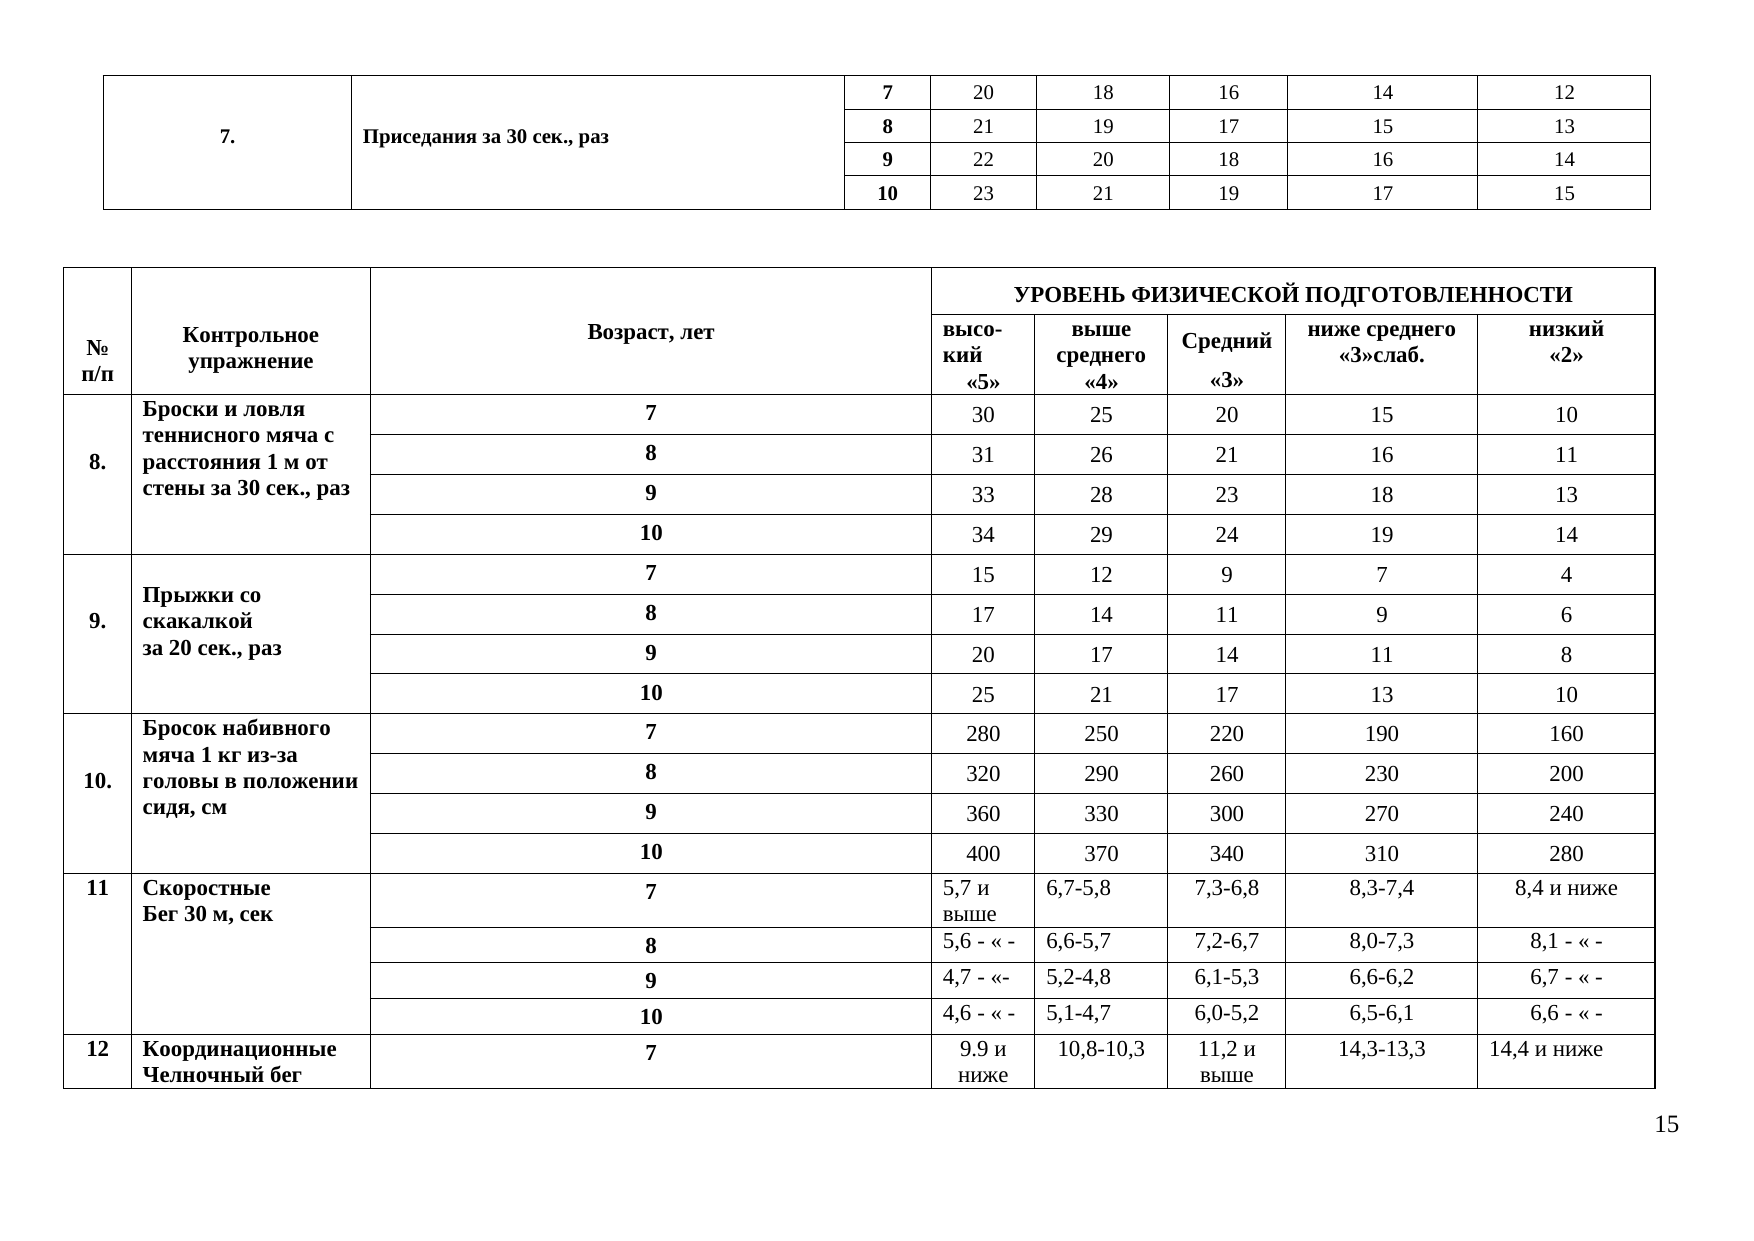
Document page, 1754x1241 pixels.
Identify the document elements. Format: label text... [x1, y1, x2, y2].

table_cell 17 [1288, 176, 1477, 209]
table_cell 10. [64, 714, 131, 873]
table_cell 8 [371, 595, 931, 633]
table_cell 360 [932, 794, 1034, 833]
table_header Контрольное упражнение [132, 268, 370, 394]
table_cell 330 [1035, 794, 1167, 833]
table_cell 19 [1286, 515, 1477, 554]
table_cell 280 [932, 714, 1034, 753]
table_cell 4 [1478, 555, 1654, 593]
table_cell 300 [1168, 794, 1285, 833]
table_cell 33 [932, 475, 1034, 514]
table_cell 6 [1478, 595, 1654, 633]
table_cell 290 [1035, 754, 1167, 793]
table_cell 230 [1286, 754, 1477, 793]
table_cell 320 [932, 754, 1034, 793]
table_cell 16 [1286, 435, 1477, 474]
table_cell 14 [1478, 143, 1650, 175]
table_cell 10 [1478, 674, 1654, 713]
table_header № п/п [64, 268, 131, 394]
table_cell 11 [1478, 435, 1654, 474]
table_cell 15 [1478, 176, 1650, 209]
table_cell 11 [64, 874, 131, 1034]
table_cell 8. [64, 395, 131, 554]
table_cell 11 [1286, 635, 1477, 673]
table_cell 14,4 и ниже [1478, 1035, 1654, 1087]
table_cell 9 [371, 475, 931, 514]
table_cell 12 [1035, 555, 1167, 593]
table_cell 8 [371, 435, 931, 474]
table_cell 11,2 и выше [1168, 1035, 1285, 1087]
table_cell 23 [1168, 475, 1285, 514]
table_cell 30 [932, 395, 1034, 434]
table_cell 22 [931, 143, 1036, 175]
table_cell ниже среднего «3»слаб. [1286, 315, 1477, 394]
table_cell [132, 1035, 370, 1087]
table_cell 5,2-4,8 [1035, 963, 1167, 998]
table_cell 13 [1478, 475, 1654, 514]
table_cell 17 [1168, 674, 1285, 713]
table_cell 5,7 и выше [932, 874, 1034, 927]
table_cell 7 [371, 395, 931, 434]
table_cell 18 [1286, 475, 1477, 514]
table_cell Средний «3» [1168, 315, 1285, 394]
table_cell 9 [371, 635, 931, 673]
table_cell 6,5-6,1 [1286, 999, 1477, 1034]
table_cell 240 [1478, 794, 1654, 833]
table_cell 10 [1478, 395, 1654, 434]
table_cell 16 [1170, 76, 1287, 108]
table_cell 8 [371, 928, 931, 962]
table_cell 26 [1035, 435, 1167, 474]
table_cell 7 [1286, 555, 1477, 593]
table_cell 18 [1037, 76, 1169, 108]
table_cell 20 [932, 635, 1034, 673]
table_cell 7 [845, 76, 930, 108]
table_cell 19 [1170, 176, 1287, 209]
table_cell низкий «2» [1478, 315, 1654, 394]
table_cell 9. [64, 555, 131, 713]
table_cell 19 [1037, 110, 1169, 142]
table_cell 9 [1286, 595, 1477, 633]
table_cell 10 [371, 999, 931, 1034]
table_cell 8 [371, 754, 931, 793]
table_cell 7 [371, 714, 931, 753]
table_cell 250 [1035, 714, 1167, 753]
table_cell Прыжки со скакалкой за 20 сек., раз [132, 555, 370, 713]
table_cell 8,4 и ниже [1478, 874, 1654, 927]
table_cell 6,6-6,2 [1286, 963, 1477, 998]
table_cell 21 [1037, 176, 1169, 209]
table_cell Скоростные Бег 30 м, сек [132, 874, 370, 1034]
table_cell 200 [1478, 754, 1654, 793]
table_cell 7. [104, 76, 351, 209]
table_cell 23 [931, 176, 1036, 209]
table_cell 6,7 - « - [1478, 963, 1654, 998]
table_cell 5,6 - « - [932, 928, 1034, 962]
table_cell 10 [371, 515, 931, 554]
table_cell 310 [1286, 834, 1477, 873]
table_cell 21 [1035, 674, 1167, 713]
table_cell 160 [1478, 714, 1654, 753]
table_cell 260 [1168, 754, 1285, 793]
table_cell 7 [371, 555, 931, 593]
table_cell 8 [1478, 635, 1654, 673]
table_cell 25 [1035, 395, 1167, 434]
table_header Возраст, лет [371, 268, 931, 394]
table_cell 10 [845, 176, 930, 209]
table_cell 31 [932, 435, 1034, 474]
table_cell 10 [371, 834, 931, 873]
table_cell 17 [1170, 110, 1287, 142]
table_cell 14 [1288, 76, 1477, 108]
table_cell 21 [931, 110, 1036, 142]
table_cell Бросок набивного мяча 1 кг из-за головы в положении сидя, см [132, 714, 370, 873]
table_cell 340 [1168, 834, 1285, 873]
table_cell 14 [1478, 515, 1654, 554]
table_cell 6,6 - « - [1478, 999, 1654, 1034]
table_cell 7 [371, 1035, 931, 1087]
table_cell 9 [845, 143, 930, 175]
table_cell 220 [1168, 714, 1285, 753]
table_cell 12 [1478, 76, 1650, 108]
table_cell 4,6 - « - [932, 999, 1034, 1034]
table_cell 6,6-5,7 [1035, 928, 1167, 962]
table_cell 11 [1168, 595, 1285, 633]
table_cell 15 [932, 555, 1034, 593]
table_cell выше среднего «4» [1035, 315, 1167, 394]
table_cell 4,7 - «- [932, 963, 1034, 998]
table_cell 12 [64, 1035, 131, 1087]
table_cell 9 [371, 963, 931, 998]
table_cell 15 [1288, 110, 1477, 142]
table_cell 34 [932, 515, 1034, 554]
table_cell 20 [1168, 395, 1285, 434]
table_cell 8,1 - « - [1478, 928, 1654, 962]
table_cell Приседания за 30 сек., раз [352, 76, 844, 209]
table_cell 14 [1168, 635, 1285, 673]
table_cell 10 [371, 674, 931, 713]
table_cell 13 [1286, 674, 1477, 713]
table_cell 6,7-5,8 [1035, 874, 1167, 927]
table_cell 17 [1035, 635, 1167, 673]
table_cell 9.9 и ниже [932, 1035, 1034, 1087]
table_cell 20 [931, 76, 1036, 108]
table_cell 24 [1168, 515, 1285, 554]
table_cell 16 [1288, 143, 1477, 175]
table_cell 6,0-5,2 [1168, 999, 1285, 1034]
table_cell 400 [932, 834, 1034, 873]
table_cell 8 [845, 110, 930, 142]
table_cell 9 [1168, 555, 1285, 593]
table_cell 6,1-5,3 [1168, 963, 1285, 998]
table_cell 190 [1286, 714, 1477, 753]
table_cell 28 [1035, 475, 1167, 514]
table_cell 9 [371, 794, 931, 833]
table_cell 7 [371, 874, 931, 927]
table_cell 7,2-6,7 [1168, 928, 1285, 962]
table_cell 13 [1478, 110, 1650, 142]
table_header УРОВЕНЬ ФИЗИЧЕСКОЙ ПОДГОТОВЛЕННОСТИ [932, 268, 1654, 314]
table_cell 15 [1286, 395, 1477, 434]
table_cell 280 [1478, 834, 1654, 873]
table_cell 7,3-6,8 [1168, 874, 1285, 927]
table_cell высокий «5» [932, 315, 1034, 394]
table_cell 14 [1035, 595, 1167, 633]
table_cell 270 [1286, 794, 1477, 833]
table_cell 8,0-7,3 [1286, 928, 1477, 962]
table_cell 10,8-10,3 [1035, 1035, 1167, 1087]
table_cell 17 [932, 595, 1034, 633]
table_cell 8,3-7,4 [1286, 874, 1477, 927]
table_cell 370 [1035, 834, 1167, 873]
table_cell 18 [1170, 143, 1287, 175]
table_cell Броски и ловля теннисного мяча с расстояния 1 м от стены за 30 сек., раз [132, 395, 370, 554]
table_cell 25 [932, 674, 1034, 713]
table_cell 5,1-4,7 [1035, 999, 1167, 1034]
table_cell 14,3-13,3 [1286, 1035, 1477, 1087]
table_cell 21 [1168, 435, 1285, 474]
table_cell 29 [1035, 515, 1167, 554]
table_cell 20 [1037, 143, 1169, 175]
